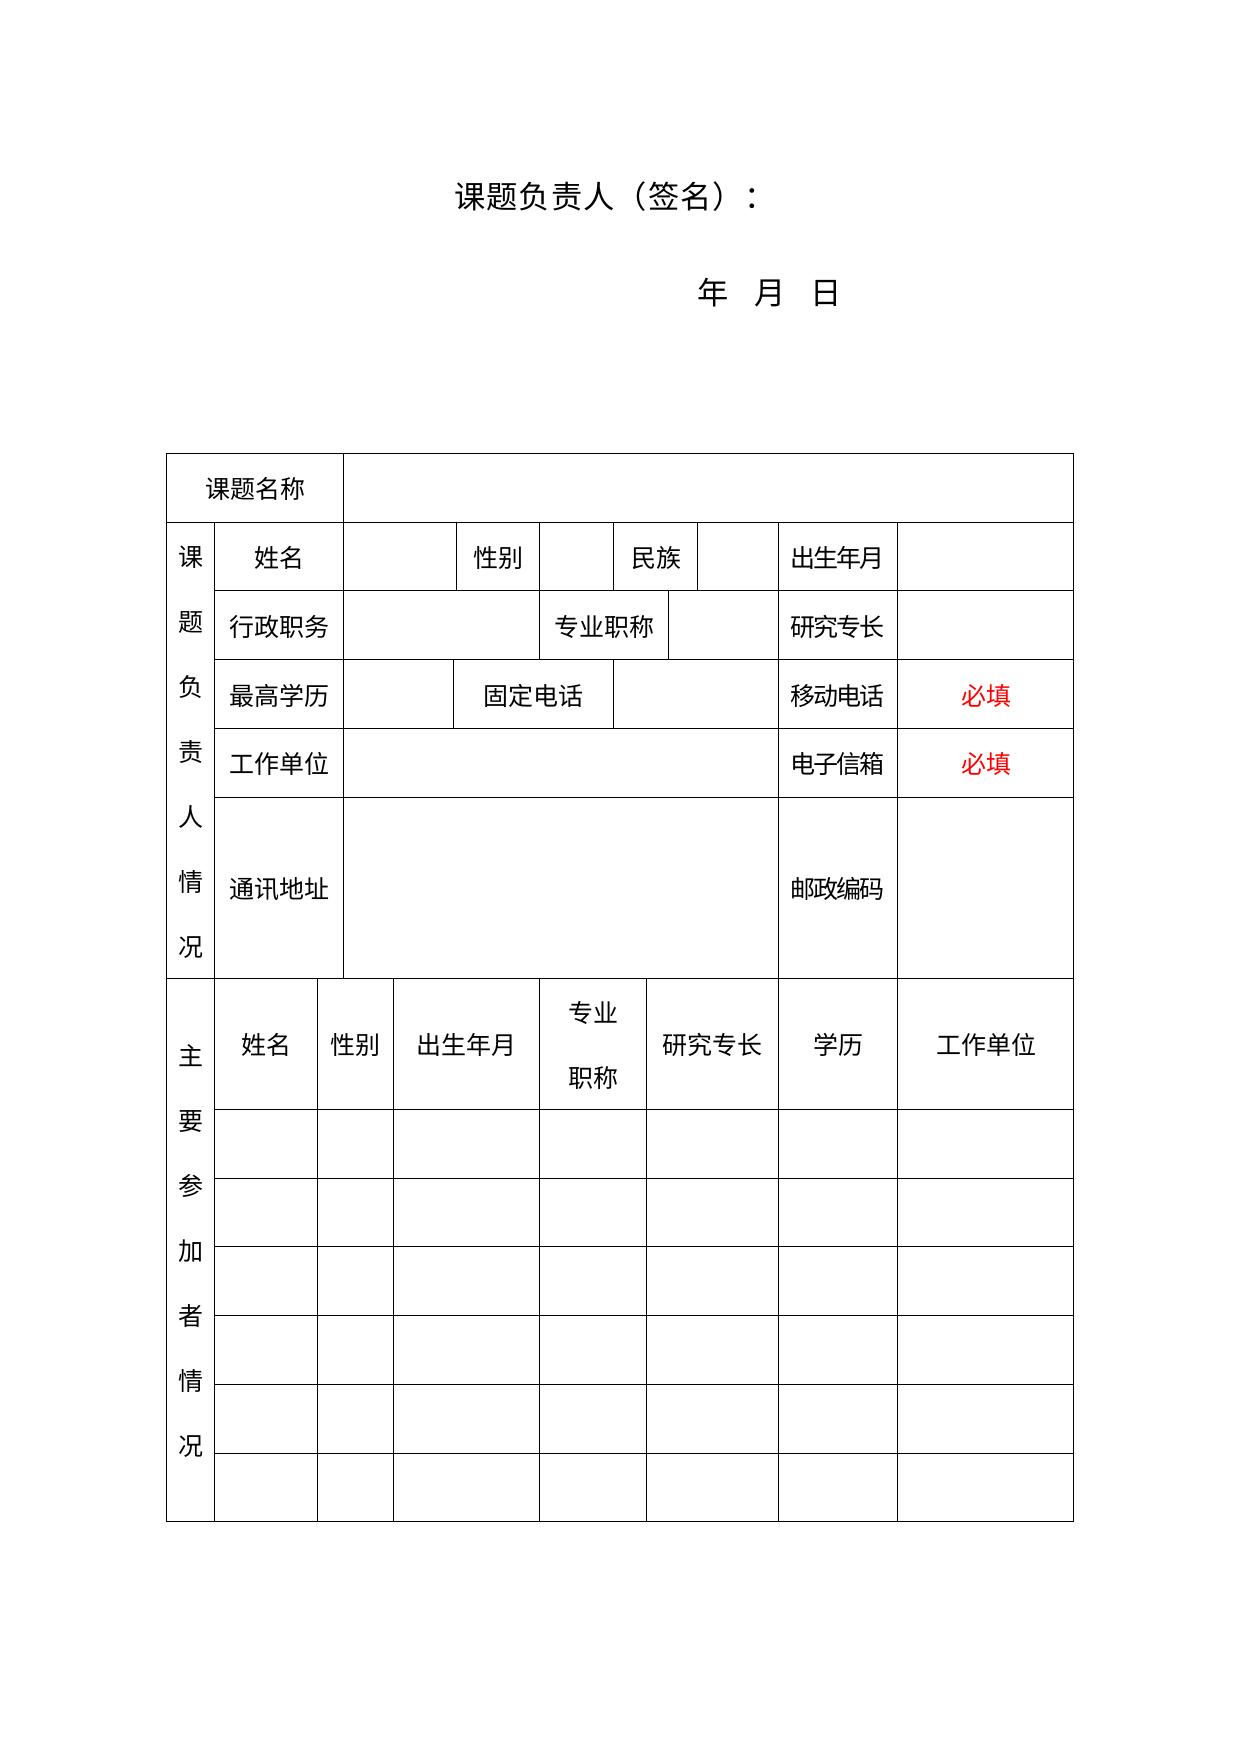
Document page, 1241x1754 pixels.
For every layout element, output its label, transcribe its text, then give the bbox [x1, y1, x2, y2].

table_cell 通讯地址 [215, 798, 343, 978]
table_cell [394, 1454, 539, 1521]
table_cell 学历 [779, 979, 897, 1109]
table_cell [344, 523, 456, 590]
table_cell [898, 1454, 1073, 1521]
table_cell [540, 1454, 646, 1521]
table_cell [318, 1179, 393, 1246]
table_cell [215, 1316, 317, 1384]
table_cell [215, 1385, 317, 1452]
table_cell [318, 1454, 393, 1521]
table_cell [698, 523, 778, 590]
table_cell [318, 1110, 393, 1177]
table_cell [898, 1247, 1073, 1315]
table_cell [540, 1385, 646, 1452]
table_header 课题名称 [167, 454, 343, 522]
table_cell 研究专长 [647, 979, 778, 1109]
text 年 月 日 [262, 258, 1045, 323]
table_cell [394, 1316, 539, 1384]
table_cell [669, 591, 778, 659]
table_cell 固定电话 [454, 660, 613, 728]
table_cell [647, 1385, 778, 1452]
table_cell [540, 1247, 646, 1315]
table_cell [647, 1179, 778, 1246]
table_cell 必填 [898, 729, 1073, 797]
table_cell [898, 1179, 1073, 1246]
table_cell 电子信箱 [779, 729, 897, 797]
table_cell [779, 1316, 897, 1384]
table_cell [779, 1454, 897, 1521]
table_cell 研究专长 [779, 591, 897, 659]
table_cell [394, 1247, 539, 1315]
table_cell [540, 1110, 646, 1177]
table_cell [647, 1110, 778, 1177]
table_cell [394, 1179, 539, 1246]
table_cell [318, 1385, 393, 1452]
table_cell [394, 1385, 539, 1452]
table_cell [647, 1316, 778, 1384]
table_cell [344, 729, 778, 797]
table_cell [215, 1110, 317, 1177]
table_cell [540, 1316, 646, 1384]
table_cell 专业职称 [540, 591, 668, 659]
table_cell 出生年月 [779, 523, 897, 590]
table_cell 主要参加者情况 [167, 979, 214, 1521]
table_cell 姓名 [215, 979, 317, 1109]
table_cell [779, 1179, 897, 1246]
table_cell [394, 1110, 539, 1177]
table_cell [898, 798, 1073, 978]
table_cell 邮政编码 [779, 798, 897, 978]
table_cell 最高学历 [215, 660, 343, 728]
table_cell [540, 523, 613, 590]
table_cell [898, 523, 1073, 590]
table_cell [898, 1385, 1073, 1452]
table_cell [779, 1110, 897, 1177]
table_cell [898, 1316, 1073, 1384]
table_cell [215, 1454, 317, 1521]
table_cell 性别 [457, 523, 539, 590]
table_cell [647, 1247, 778, 1315]
table_cell [614, 660, 778, 728]
table_cell 行政职务 [215, 591, 343, 659]
table_cell [344, 591, 539, 659]
table_cell 移动电话 [779, 660, 897, 728]
table_cell [318, 1316, 393, 1384]
table_cell [318, 1247, 393, 1315]
table_cell [779, 1247, 897, 1315]
table_cell 课题负责人情况 [167, 523, 214, 978]
table_cell 工作单位 [215, 729, 343, 797]
table_cell [540, 1179, 646, 1246]
table_cell 民族 [614, 523, 697, 590]
table_cell [215, 1247, 317, 1315]
table_cell 工作单位 [898, 979, 1073, 1109]
table_cell 姓名 [215, 523, 343, 590]
table_cell 性别 [318, 979, 393, 1109]
table_cell 专业 职称 [540, 979, 646, 1109]
table_cell [344, 660, 453, 728]
table_cell [647, 1454, 778, 1521]
table_cell [898, 1110, 1073, 1177]
table_cell 必填 [898, 660, 1073, 728]
table_cell [344, 798, 778, 978]
table_cell [779, 1385, 897, 1452]
table_cell 出生年月 [394, 979, 539, 1109]
table_cell [215, 1179, 317, 1246]
text 课题负责人（签名）： [187, 162, 1045, 227]
table_header [344, 454, 1073, 522]
table_cell [898, 591, 1073, 659]
